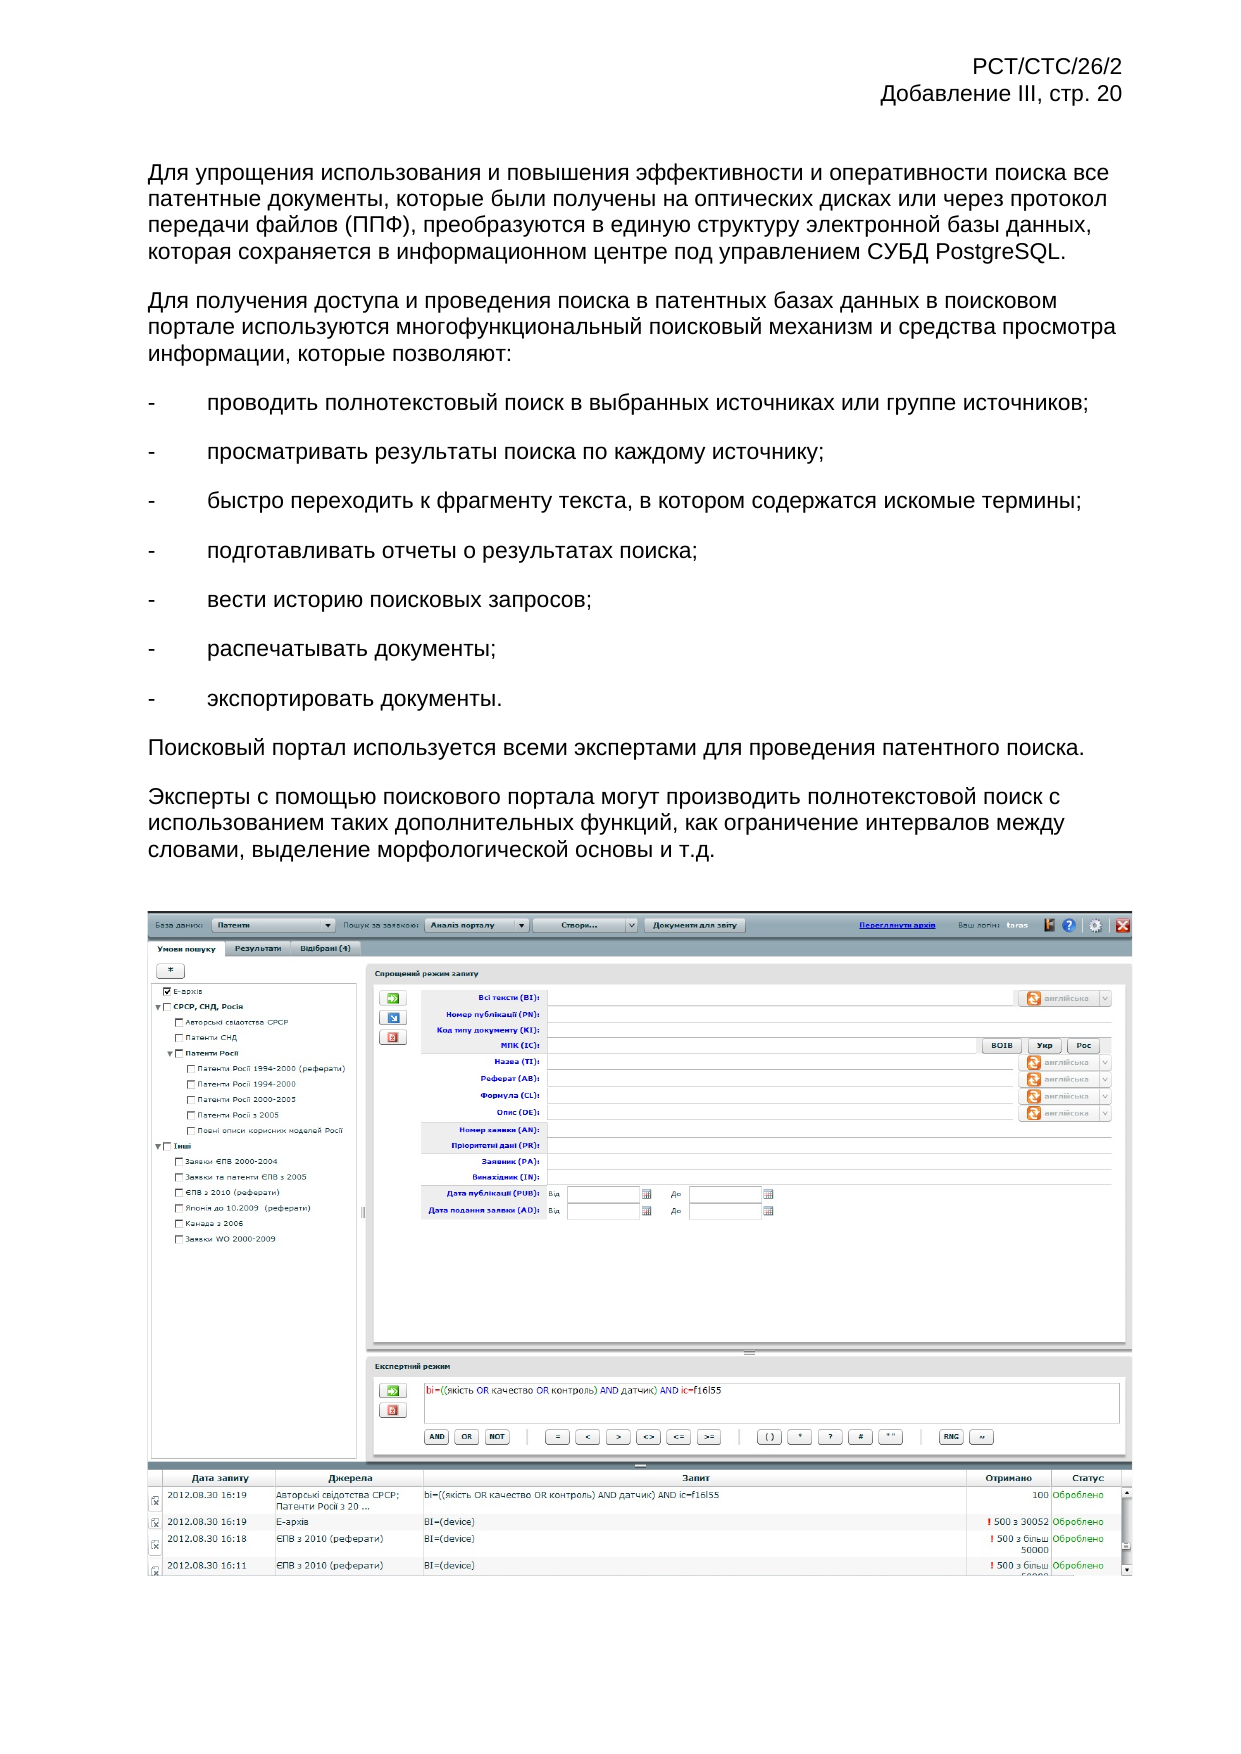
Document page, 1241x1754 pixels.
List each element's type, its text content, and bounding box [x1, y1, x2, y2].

text Для упрощения использования и повышения эффективности и оперативности поиска все патентные документы, которые были получены на оптических дисках или через протокол передачи файлов (ППФ), преобразуются в единую структуру электронной базы данных, которая сохраняется в информационном центре под управлением СУБД PostgreSQL. [148, 158, 1122, 264]
text - распечатывать документы; [148, 635, 1122, 662]
text Для получения доступа и проведения поиска в патентных базах данных в поисковом портале используются многофункциональный поисковый механизм и средства просмотра информации, которые позволяют: [148, 287, 1122, 366]
picture [147, 911, 1133, 1576]
text - подготавливать отчеты о результатах поиска; [148, 537, 1122, 563]
text - проводить полнотекстовый поиск в выбранных источниках или группе источников; [148, 389, 1122, 415]
text - вести историю поисковых запросов; [148, 586, 1122, 612]
text Поисковый портал используется всеми экспертами для проведения патентного поиска. [148, 734, 1122, 760]
text - просматривать результаты поиска по каждому источнику; [148, 438, 1122, 464]
text Эксперты с помощью поискового портала могут производить полнотекстовой поиск с использованием таких дополнительных функций, как ограничение интервалов между словами, выделение морфологической основы и т.д. [148, 783, 1122, 862]
text - экспортировать документы. [148, 684, 1122, 711]
text - быстро переходить к фрагменту текста, в котором содержатся искомые термины; [148, 487, 1122, 514]
